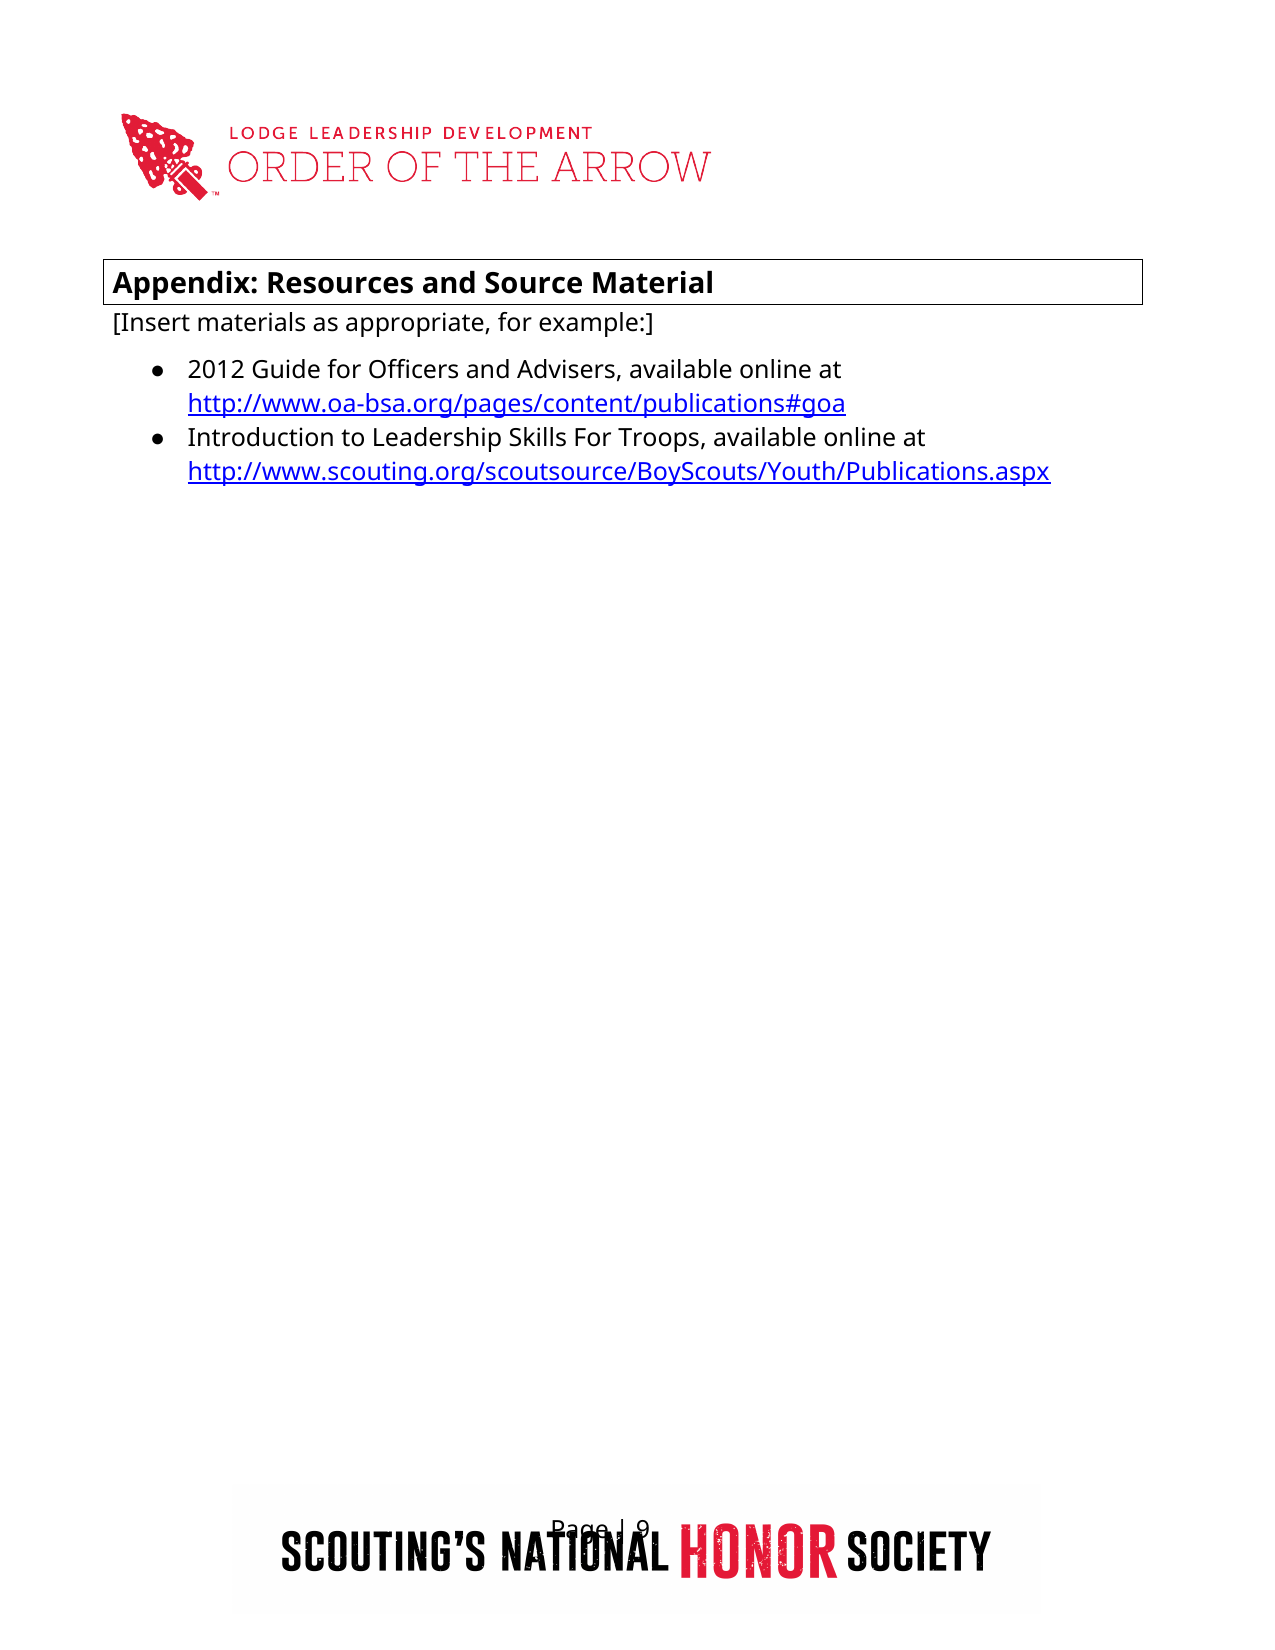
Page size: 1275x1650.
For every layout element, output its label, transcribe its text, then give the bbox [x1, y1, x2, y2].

picture [232, 1484, 1041, 1614]
text http://www.scouting.org/scoutsource/BoyScouts/Youth/Publications.aspx [187, 453, 1134, 487]
list Introduction to Leadership Skills For Troops, available online at [150, 419, 1134, 453]
text Appendix: Resources and Source Material [104, 260, 1142, 304]
picture [112, 108, 715, 208]
text [Insert materials as appropriate, for example:] [112, 305, 1134, 339]
list 2012 Guide for Officers and Advisers, available online at http://www.oa-bsa.org/pages/content/publications#goa [150, 351, 1134, 419]
